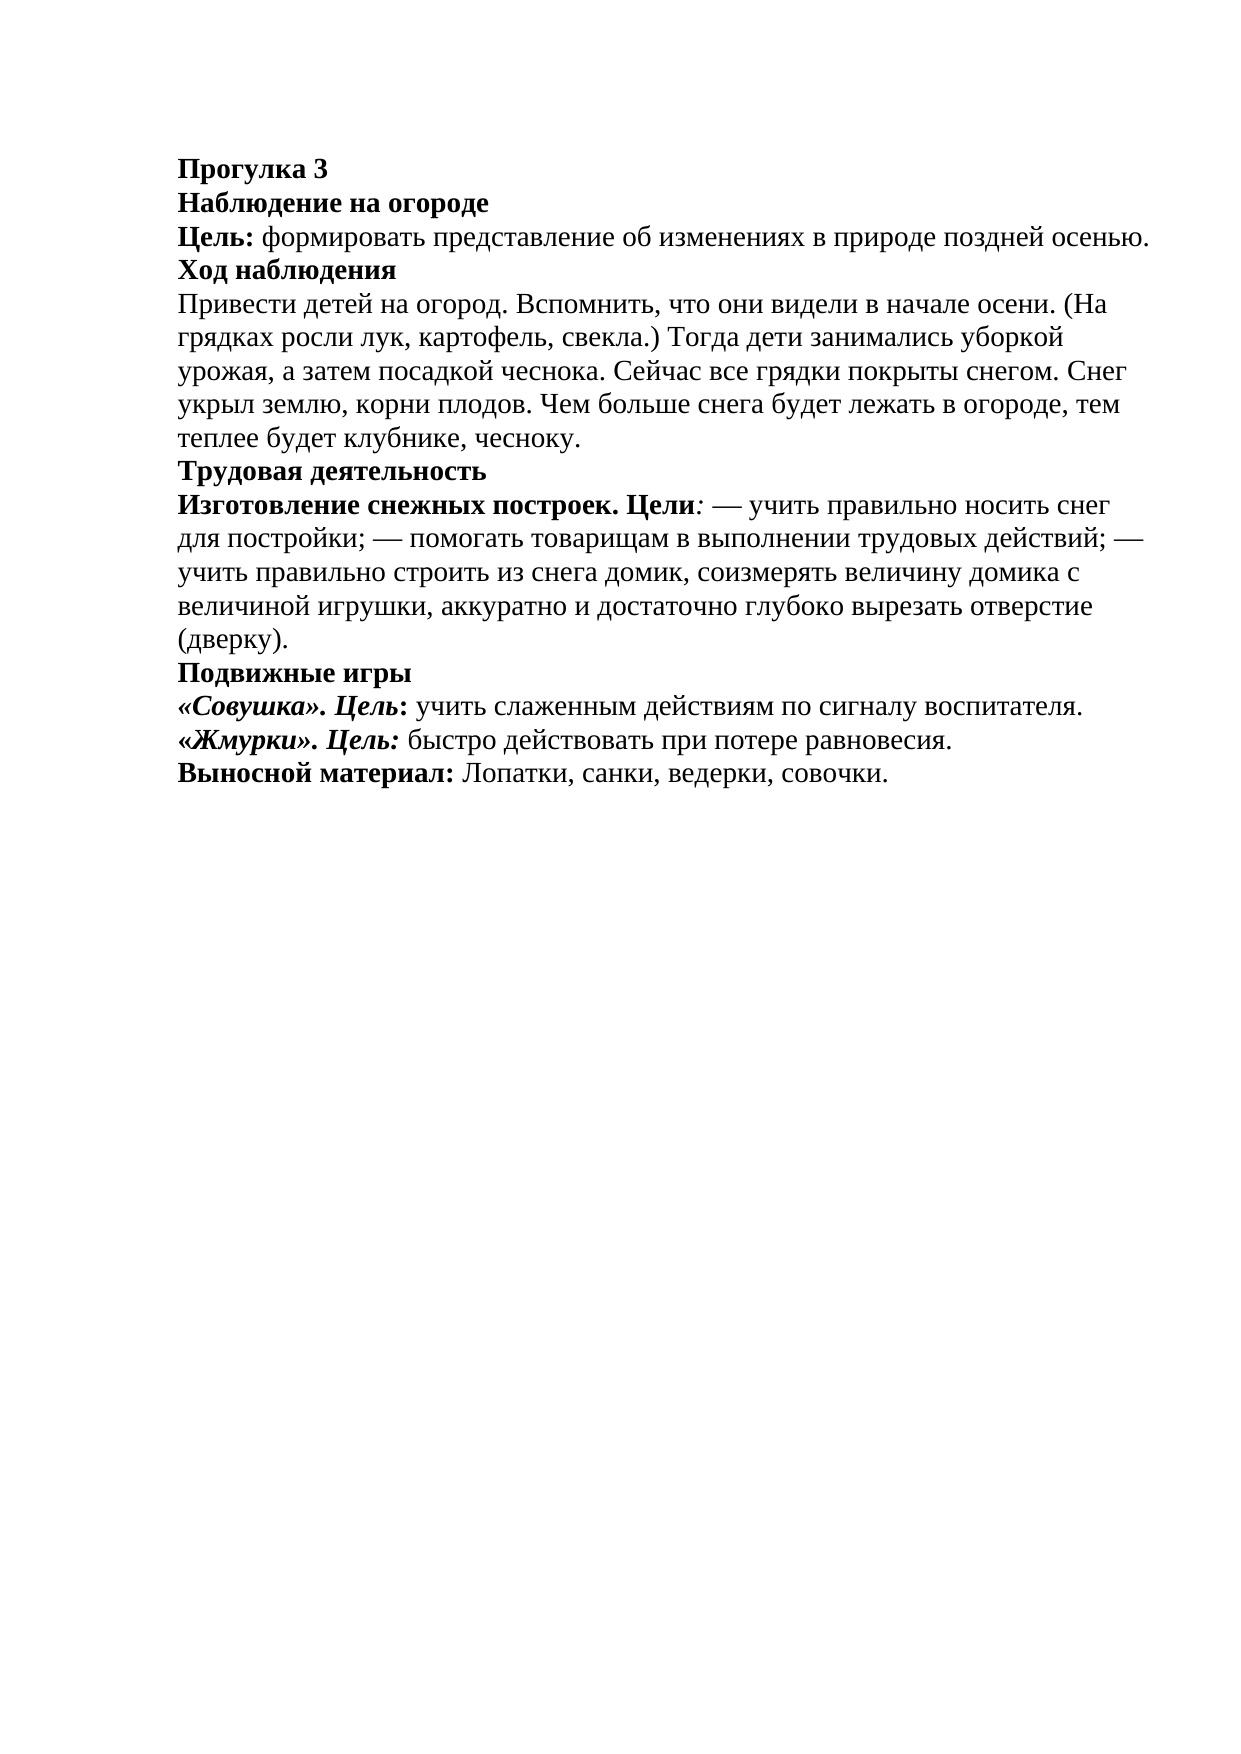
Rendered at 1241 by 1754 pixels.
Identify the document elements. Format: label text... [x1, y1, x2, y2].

text Прогулка 3 [177, 152, 1152, 185]
text «Совушка». Цель: учить слаженным действиям по сигналу воспитателя. [177, 688, 1152, 722]
text «Жмурки». Цель: быстро действовать при потере равновесия. [177, 722, 1152, 755]
text Изготовление снежных построек. Цели: — учить правильно носить снег для постройки; — помогать товарищам в выполнении трудовых действий; — учить правильно строить из снега домик, соизмерять величину домика с величиной игрушки, аккуратно и достаточно глубоко вырезать отверстие (дверку). [177, 487, 1152, 655]
text Цель: формировать представление об изменениях в природе поздней осенью. [177, 219, 1152, 252]
text Выносной материал: Лопатки, санки, ведерки, совочки. [177, 755, 1152, 789]
text Привести детей на огород. Вспомнить, что они видели в начале осени. (На грядках росли лук, картофель, свекла.) Тогда дети занимались уборкой урожая, а затем посадкой чеснока. Сейчас все грядки покрыты снегом. Снег укрыл землю, корни плодов. Чем больше снега будет лежать в огороде, тем теплее будет клубнике, чесноку. [177, 286, 1152, 453]
text Ход наблюдения [177, 252, 1152, 286]
text Трудовая деятельность [177, 453, 1152, 487]
text Наблюдение на огороде [177, 185, 1152, 219]
text Подвижные игры [177, 655, 1152, 688]
